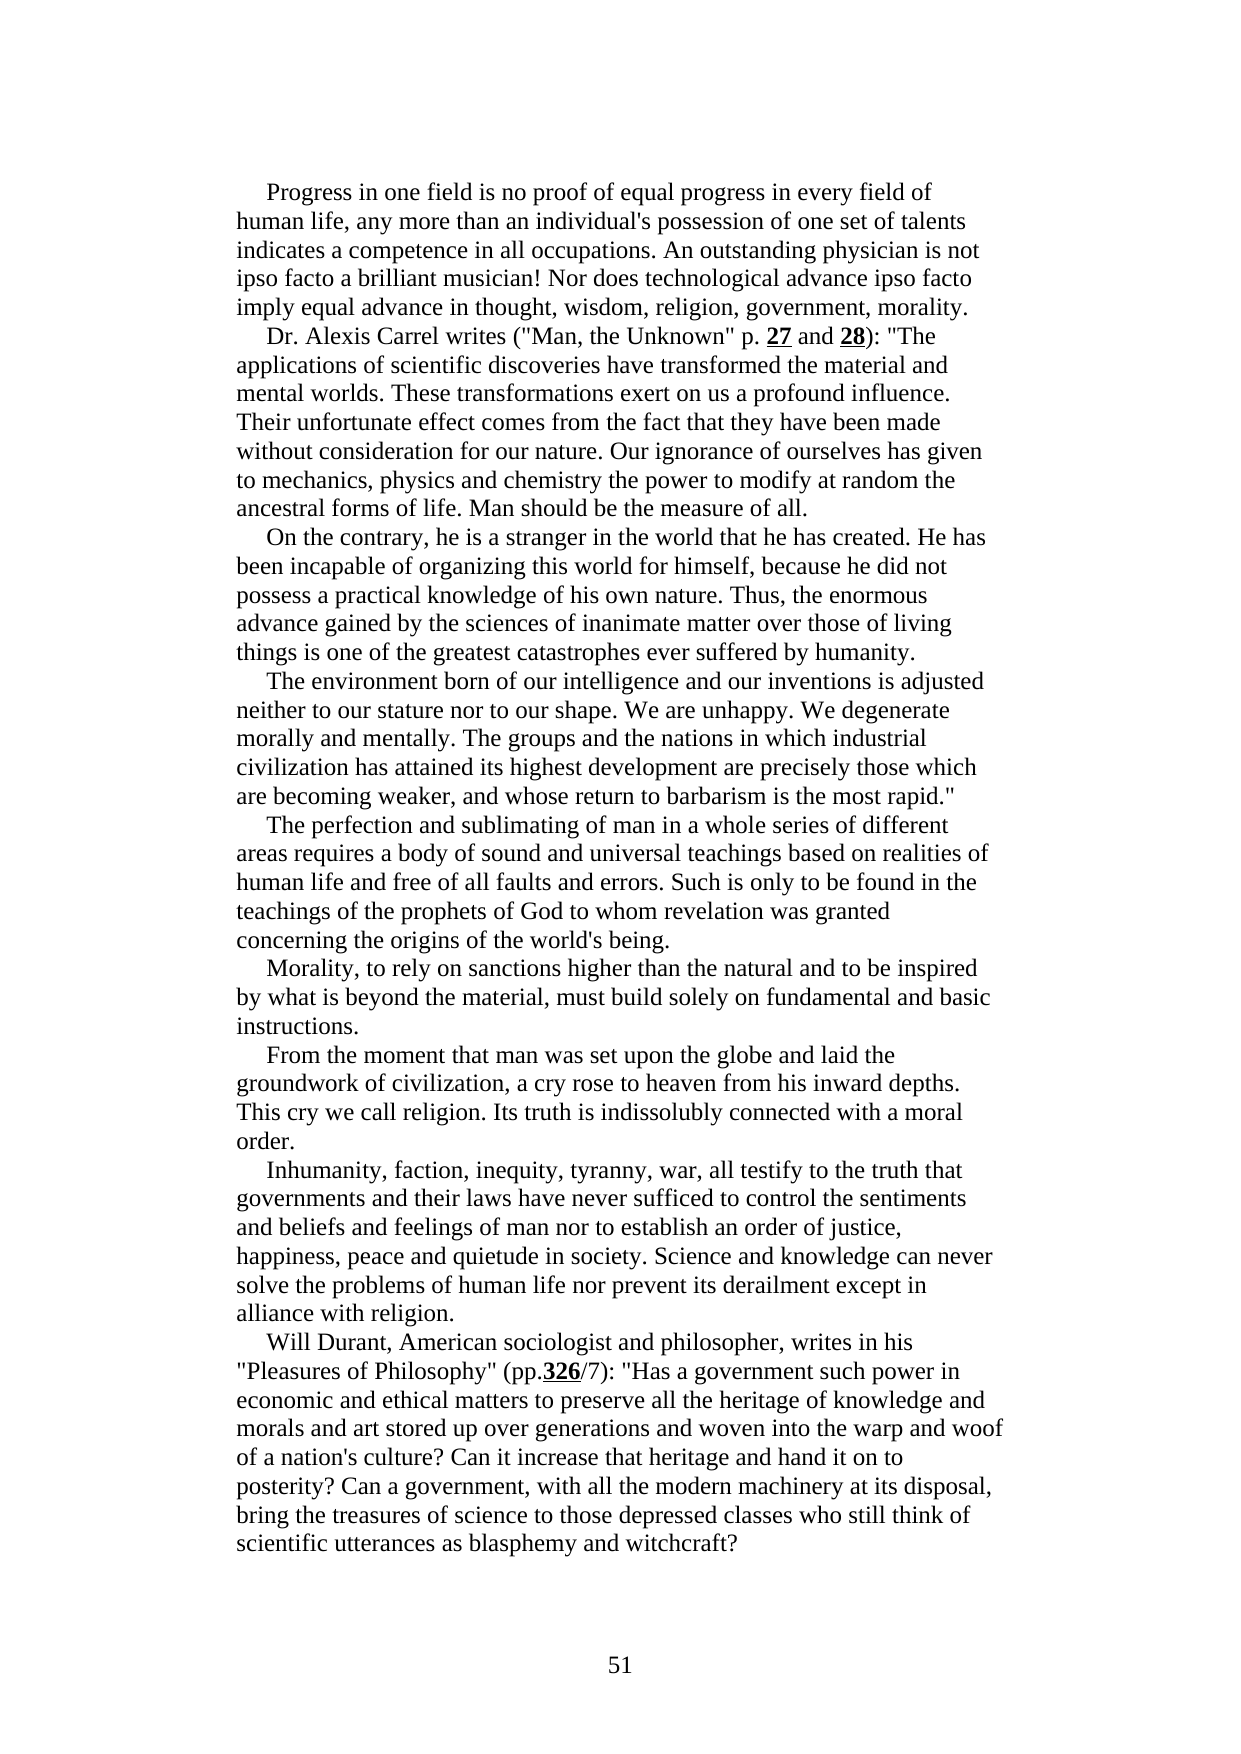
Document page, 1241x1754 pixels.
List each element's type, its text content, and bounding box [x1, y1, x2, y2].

text Dr. Alexis Carrel writes ("Man, the Unknown" p. 27 and 28): "The applications of scientific discoveries have transformed the material and mental worlds. These transformations exert on us a profound influence. Their unfortunate effect comes from the fact that they have been made without consideration for our nature. Our ignorance of ourselves has given to mechanics, physics and chemistry the power to modify at random the ancestral forms of life. Man should be the measure of all. [236, 321, 1004, 522]
text Progress in one field is no proof of equal progress in every field of human life, any more than an individual's possession of one set of talents indicates a competence in all occupations. An outstanding physician is not ipso facto a brilliant musician! Nor does technological advance ipso facto imply equal advance in thought, wisdom, religion, government, morality. [236, 177, 1004, 321]
text The environment born of our intelligence and our inventions is adjusted neither to our stature nor to our shape. We are unhappy. We degenerate morally and mentally. The groups and the nations in which industrial civilization has attained its highest development are precisely those which are becoming weaker, and whose return to barbarism is the most rapid." [236, 666, 1004, 810]
text Will Durant, American sociologist and philosopher, writes in his "Pleasures of Philosophy" (pp.326/7): "Has a government such power in economic and ethical matters to preserve all the heritage of knowledge and morals and art stored up over generations and woven into the warp and woof of a nation's culture? Can it increase that heritage and hand it on to posterity? Can a government, with all the modern machinery at its disposal, bring the treasures of science to those depressed classes who still think of scientific utterances as blasphemy and witchcraft? [236, 1327, 1004, 1557]
text From the moment that man was set upon the globe and laid the groundwork of civilization, a cry rose to heaven from his inward depths. This cry we call religion. Its truth is indissolubly connected with a moral order. [236, 1040, 1004, 1155]
text Morality, to rely on sanctions higher than the natural and to be inspired by what is beyond the material, must build solely on fundamental and basic instructions. [236, 953, 1004, 1040]
text The perfection and sublimating of man in a whole series of different areas requires a body of sound and universal teachings based on realities of human life and free of all faults and errors. Such is only to be found in the teachings of the prophets of God to whom revelation was granted concerning the origins of the world's being. [236, 810, 1004, 953]
text On the contrary, he is a stranger in the world that he has created. He has been incapable of organizing this world for himself, because he did not possess a practical knowledge of his own nature. Thus, the enormous advance gained by the sciences of inanimate matter over those of living things is one of the greatest catastrophes ever suffered by humanity. [236, 522, 1004, 666]
text Inhumanity, faction, inequity, tyranny, war, all testify to the truth that governments and their laws have never sufficed to control the sentiments and beliefs and feelings of man nor to establish an order of justice, happiness, peace and quietude in society. Science and knowledge can never solve the problems of human life nor prevent its derailment except in alliance with religion. [236, 1155, 1004, 1327]
